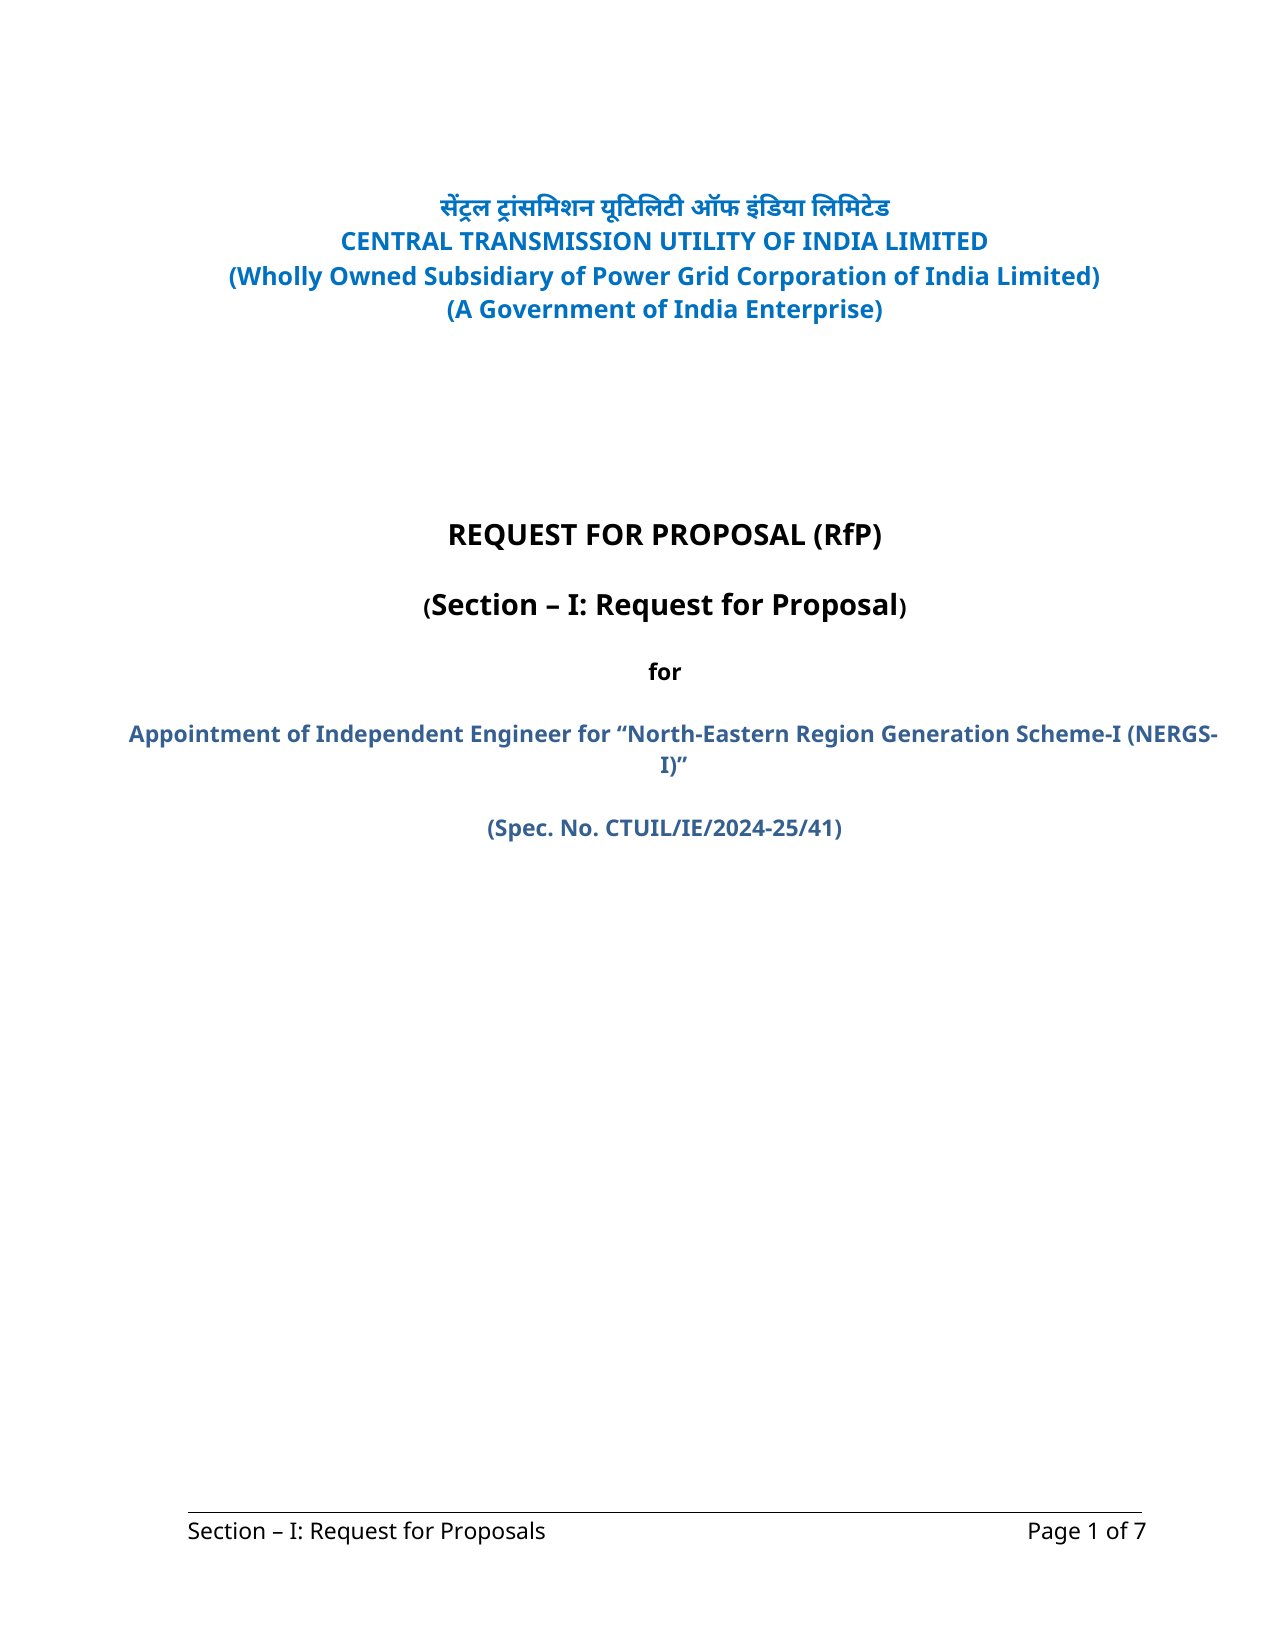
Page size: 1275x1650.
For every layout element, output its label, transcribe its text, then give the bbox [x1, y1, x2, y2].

text CENTRAL TRANSMISSION UTILITY OF INDIA LIMITED [187, 224, 1142, 258]
text (A Government of India Enterprise) [187, 292, 1142, 326]
text Appointment of Independent Engineer for “North-Eastern Region Generation Scheme-I (NERGS-I)” [128, 718, 1219, 781]
text (Spec. No. CTUIL/IE/2024-25/41) [187, 812, 1142, 843]
text (Wholly Owned Subsidiary of Power Grid Corporation of India Limited) [187, 258, 1142, 292]
text for [187, 656, 1142, 687]
text REQUEST FOR PROPOSAL (RfP) [187, 514, 1142, 553]
text सेंट्रल ट्रांसमिशन यूटिलिटी ऑफ इंडिया लिमिटेड [187, 174, 1142, 224]
text (Section – I: Request for Proposal) [187, 585, 1142, 624]
